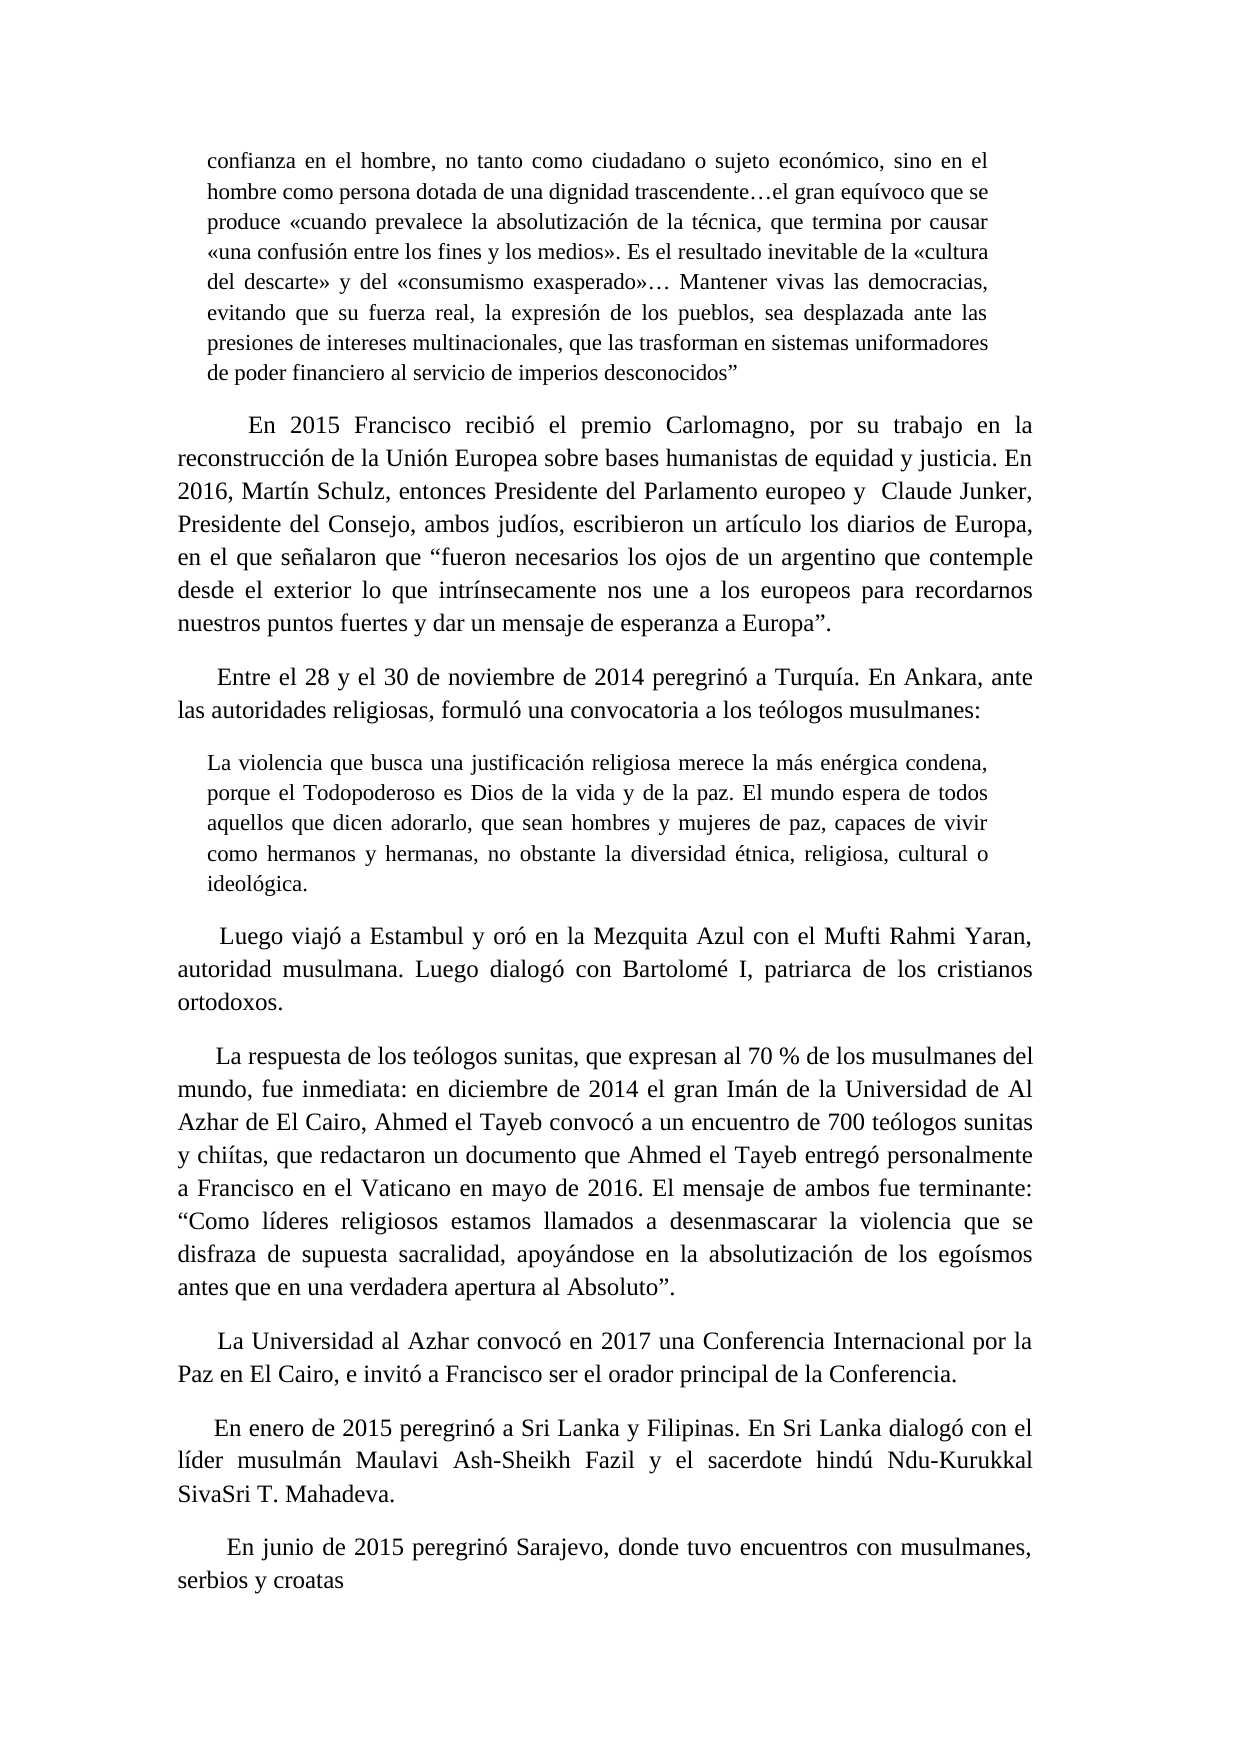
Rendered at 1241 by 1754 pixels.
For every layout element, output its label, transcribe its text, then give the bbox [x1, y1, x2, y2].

text Entre el 28 y el 30 de noviembre de 2014 peregrinó a Turquía. En Ankara, ante las autoridades religiosas, formuló una convocatoria a los teólogos musulmanes: [177, 662, 1034, 724]
text En enero de 2015 peregrinó a Sri Lanka y Filipinas. En Sri Lanka dialogó con el líder musulmán Maulavi Ash-Sheikh Fazil y el sacerdote hindú Ndu-Kurukkal SivaSri T. Mahadeva. [177, 1413, 1034, 1507]
text Luego viajó a Estambul y oró en la Mezquita Azul con el Mufti Rahmi Yaran, autoridad musulmana. Luego dialogó con Bartolomé I, patriarca de los cristianos ortodoxos. [177, 921, 1034, 1016]
text La Universidad al Azhar convocó en 2017 una Conferencia Internacional por la Paz en El Cairo, e invitó a Francisco ser el orador principal de la Conferencia. [177, 1326, 1034, 1387]
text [207, 148, 989, 385]
text En 2015 Francisco recibió el premio Carlomagno, por su trabajo en la reconstrucción de la Unión Europea sobre bases humanistas de equidad y justicia. En 2016, Martín Schulz, entonces Presidente del Parlamento europeo y Claude Junker, Presidente del Consejo, ambos judíos, escribieron un artículo los diarios de Europa, en el que señalaron que “fueron necesarios los ojos de un argentino que contemple desde el exterior lo que intrínsecamente nos une a los europeos para recordarnos nuestros puntos fuertes y dar un mensaje de esperanza a Europa”. [177, 410, 1034, 637]
text La violencia que busca una justificación religiosa merece la más enérgica condena, porque el Todopoderoso es Dios de la vida y de la paz. El mundo espera de todos aquellos que dicen adorarlo, que sean hombres y mujeres de paz, capaces de vivir como hermanos y hermanas, no obstante la diversidad étnica, religiosa, cultural o ideológica. [207, 749, 989, 896]
text En junio de 2015 peregrinó Sarajevo, donde tuvo encuentros con musulmanes, serbios y croatas [177, 1532, 1034, 1594]
text La respuesta de los teólogos sunitas, que expresan al 70 % de los musulmanes del mundo, fue inmediata: en diciembre de 2014 el gran Imán de la Universidad de Al Azhar de El Cairo, Ahmed el Tayeb convocó a un encuentro de 700 teólogos sunitas y chiítas, que redactaron un documento que Ahmed el Tayeb entregó personalmente a Francisco en el Vaticano en mayo de 2016. El mensaje de ambos fue terminante: “Como líderes religiosos estamos llamados a desenmascarar la violencia que se disfraza de supuesta sacralidad, apoyándose en la absolutización de los egoísmos antes que en una verdadera apertura al Absoluto”. [177, 1041, 1034, 1301]
